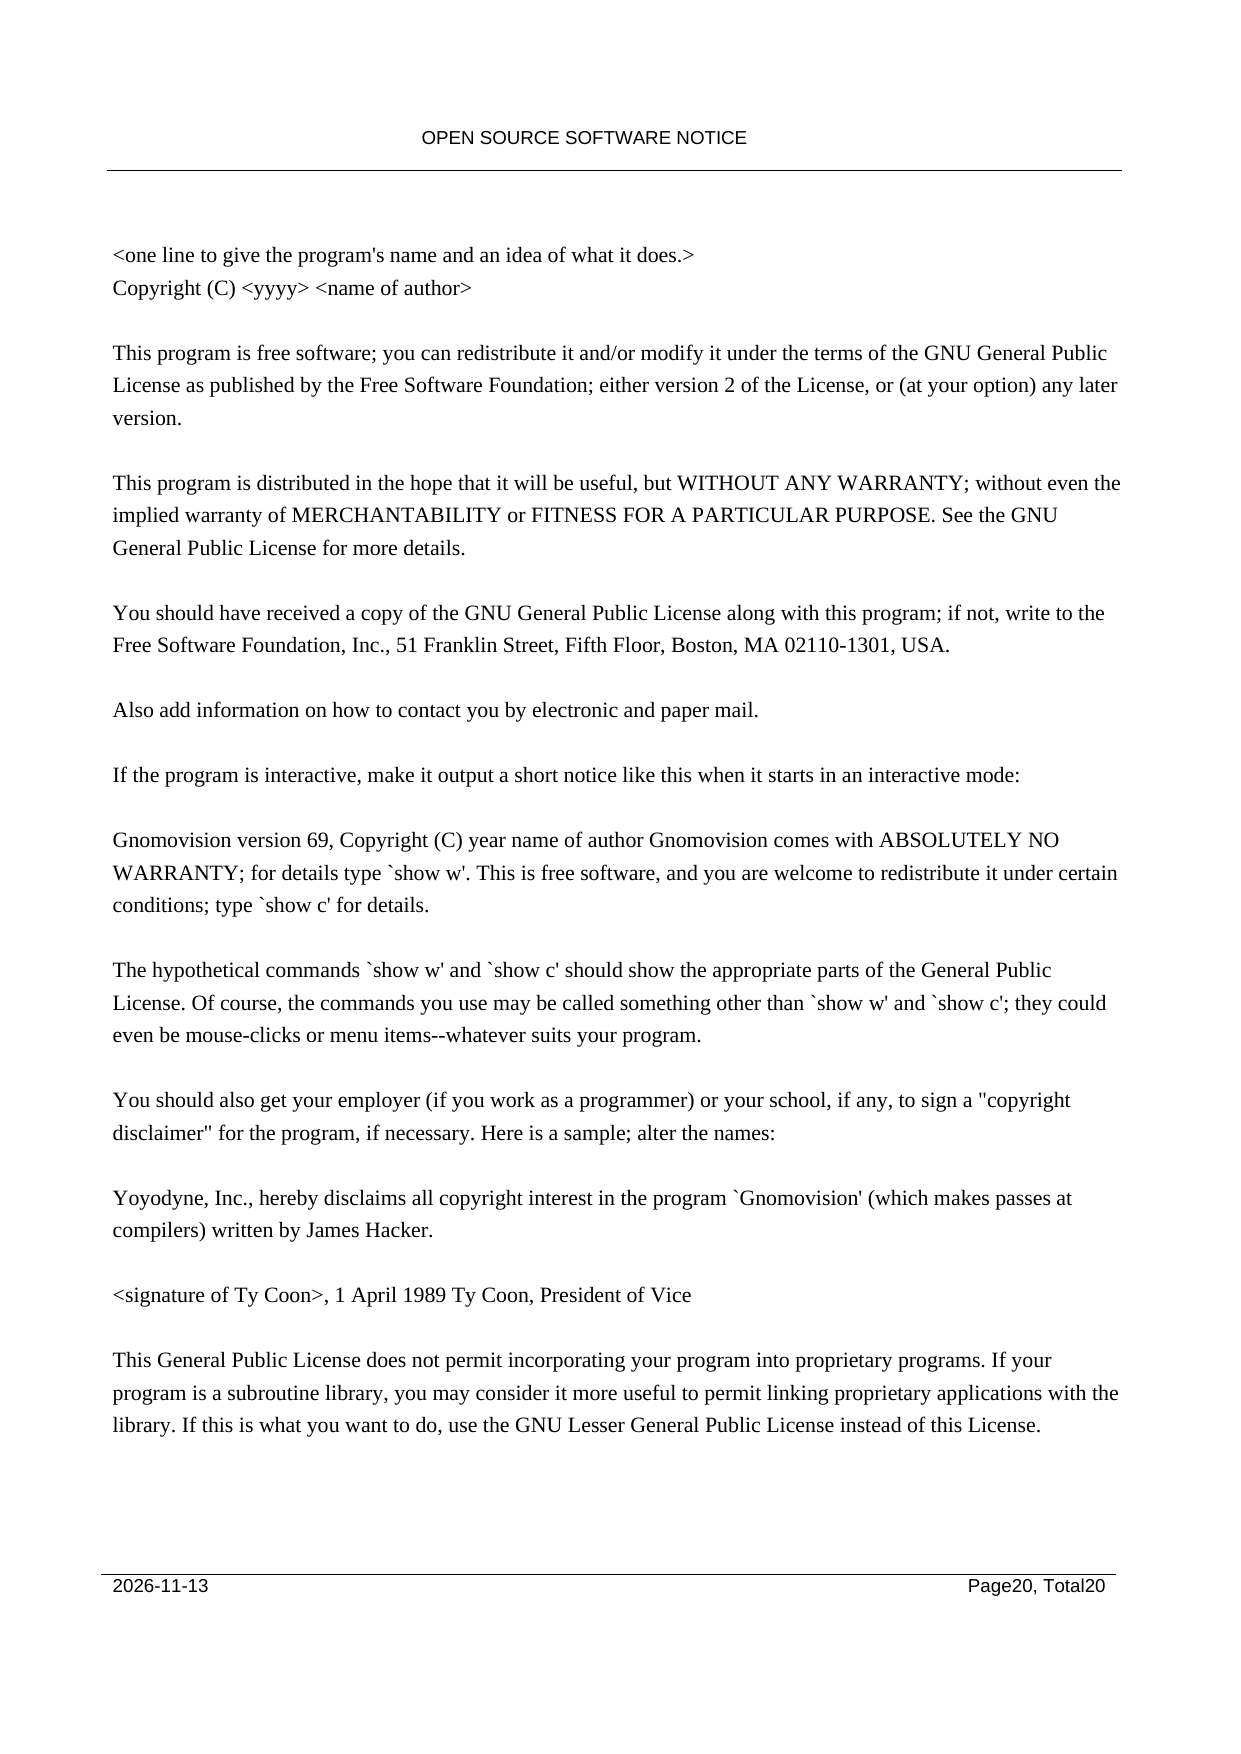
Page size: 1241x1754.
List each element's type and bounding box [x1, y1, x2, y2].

text [112, 206, 1128, 1441]
